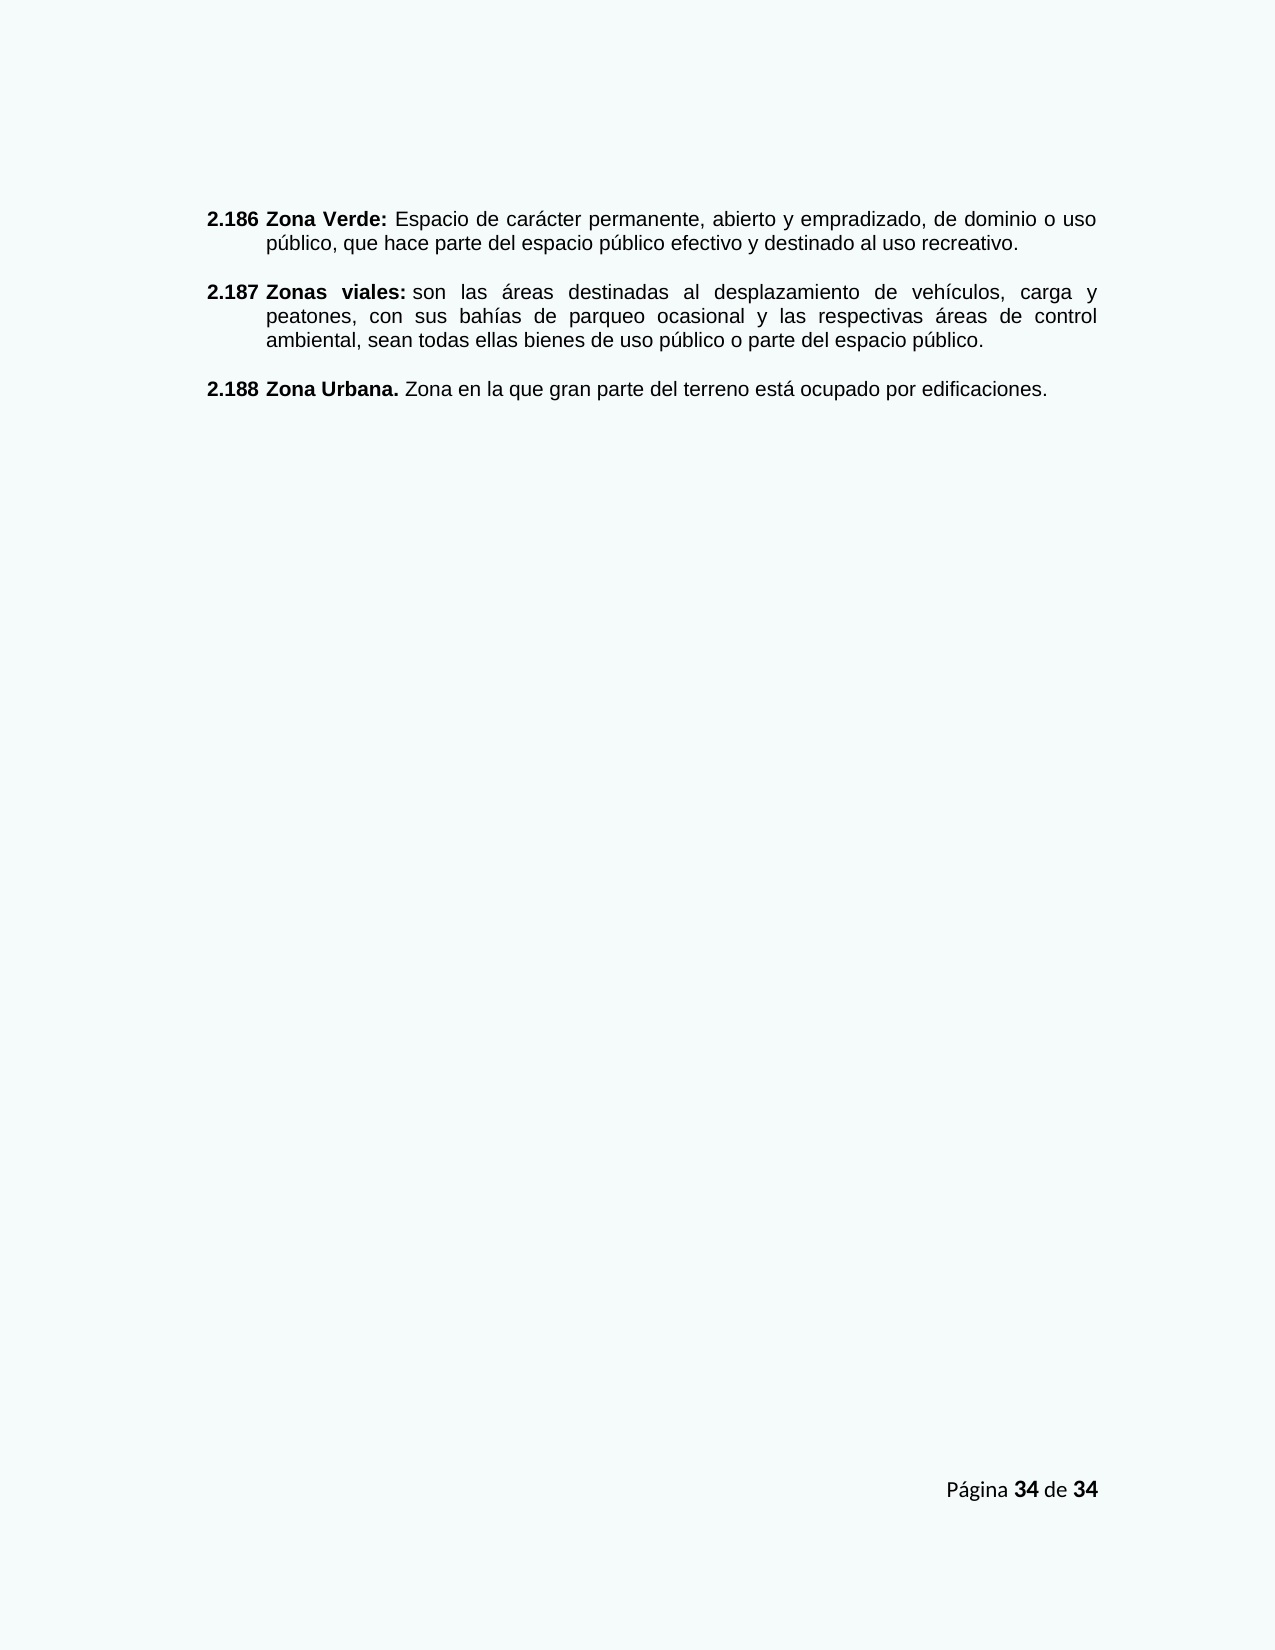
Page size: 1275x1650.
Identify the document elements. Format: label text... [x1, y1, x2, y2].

list Zona Verde: Espacio de carácter permanente, abierto y empradizado, de dominio o uso público, que hace parte del espacio público efectivo y destinado al uso recreativo. [207, 207, 1098, 255]
list Zonas viales: son las áreas destinadas al desplazamiento de vehículos, carga y peatones, con sus bahías de parqueo ocasional y las respectivas áreas de control ambiental, sean todas ellas bienes de uso público o parte del espacio público. [207, 280, 1098, 352]
list Zona Urbana. Zona en la que gran parte del terreno está ocupado por edificaciones. [207, 377, 1098, 401]
